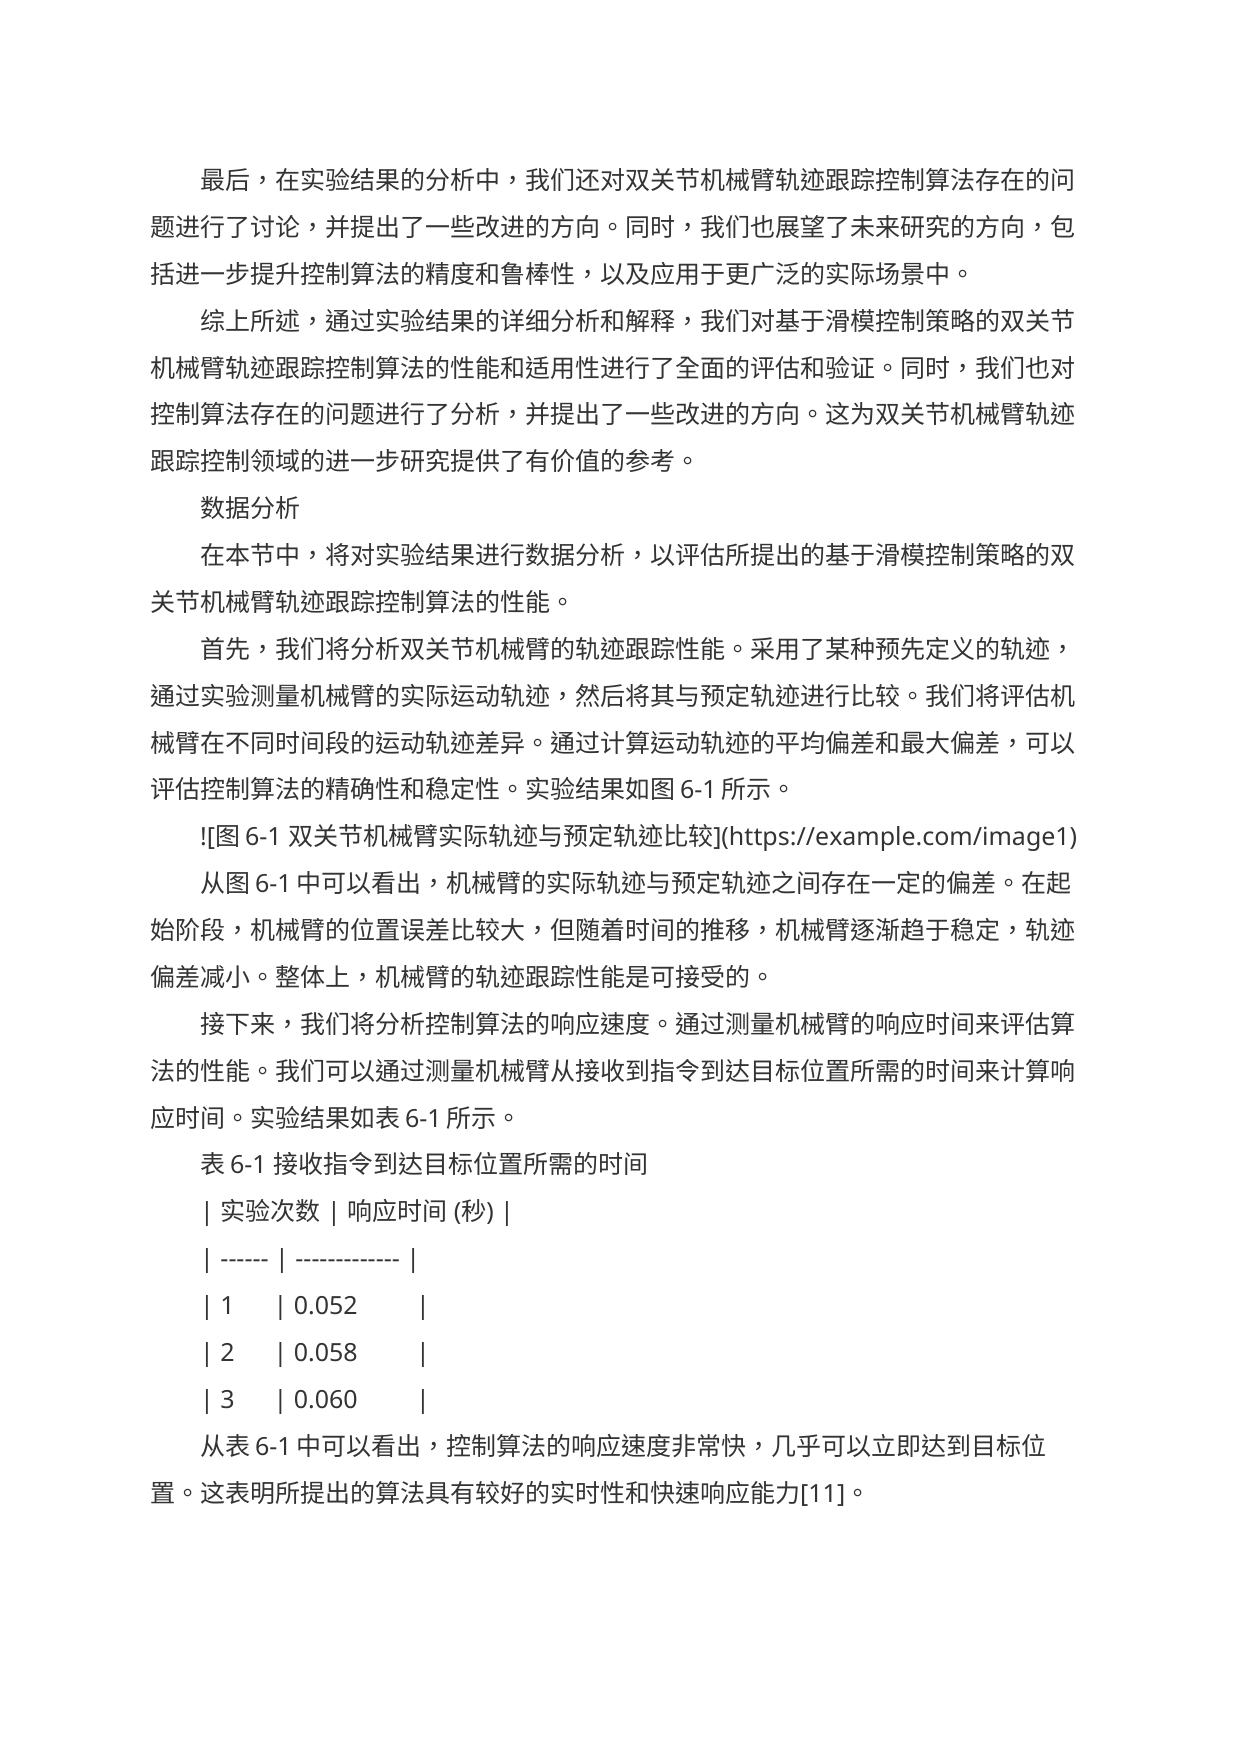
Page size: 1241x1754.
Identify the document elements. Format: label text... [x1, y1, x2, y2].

text | 1 | 0.052 | [150, 1275, 1090, 1322]
text | 2 | 0.058 | [150, 1322, 1090, 1369]
text 首先，我们将分析双关节机械臂的轨迹跟踪性能。采用了某种预先定义的轨迹，通过实验测量机械臂的实际运动轨迹，然后将其与预定轨迹进行比较。我们将评估机械臂在不同时间段的运动轨迹差异。通过计算运动轨迹的平均偏差和最大偏差，可以评估控制算法的精确性和稳定性。实验结果如图6-1所示。 [150, 619, 1090, 806]
text 表6-1 接收指令到达目标位置所需的时间 [150, 1134, 1090, 1181]
text ![图6-1 双关节机械臂实际轨迹与预定轨迹比较](https://example.com/image1) [150, 806, 1090, 853]
text 综上所述，通过实验结果的详细分析和解释，我们对基于滑模控制策略的双关节机械臂轨迹跟踪控制算法的性能和适用性进行了全面的评估和验证。同时，我们也对控制算法存在的问题进行了分析，并提出了一些改进的方向。这为双关节机械臂轨迹跟踪控制领域的进一步研究提供了有价值的参考。 [150, 291, 1090, 478]
text 最后，在实验结果的分析中，我们还对双关节机械臂轨迹跟踪控制算法存在的问题进行了讨论，并提出了一些改进的方向。同时，我们也展望了未来研究的方向，包括进一步提升控制算法的精度和鲁棒性，以及应用于更广泛的实际场景中。 [150, 150, 1090, 291]
text 从图6-1中可以看出，机械臂的实际轨迹与预定轨迹之间存在一定的偏差。在起始阶段，机械臂的位置误差比较大，但随着时间的推移，机械臂逐渐趋于稳定，轨迹偏差减小。整体上，机械臂的轨迹跟踪性能是可接受的。 [150, 853, 1090, 994]
text | 实验次数 | 响应时间 (秒) | [150, 1181, 1090, 1228]
text 从表6-1中可以看出，控制算法的响应速度非常快，几乎可以立即达到目标位置。这表明所提出的算法具有较好的实时性和快速响应能力[11]。 [150, 1416, 1090, 1509]
text | ------ | ------------- | [150, 1228, 1090, 1275]
text | 3 | 0.060 | [150, 1369, 1090, 1416]
text 数据分析 [150, 478, 1090, 525]
text 接下来，我们将分析控制算法的响应速度。通过测量机械臂的响应时间来评估算法的性能。我们可以通过测量机械臂从接收到指令到达目标位置所需的时间来计算响应时间。实验结果如表6-1所示。 [150, 994, 1090, 1134]
text 在本节中，将对实验结果进行数据分析，以评估所提出的基于滑模控制策略的双关节机械臂轨迹跟踪控制算法的性能。 [150, 525, 1090, 619]
